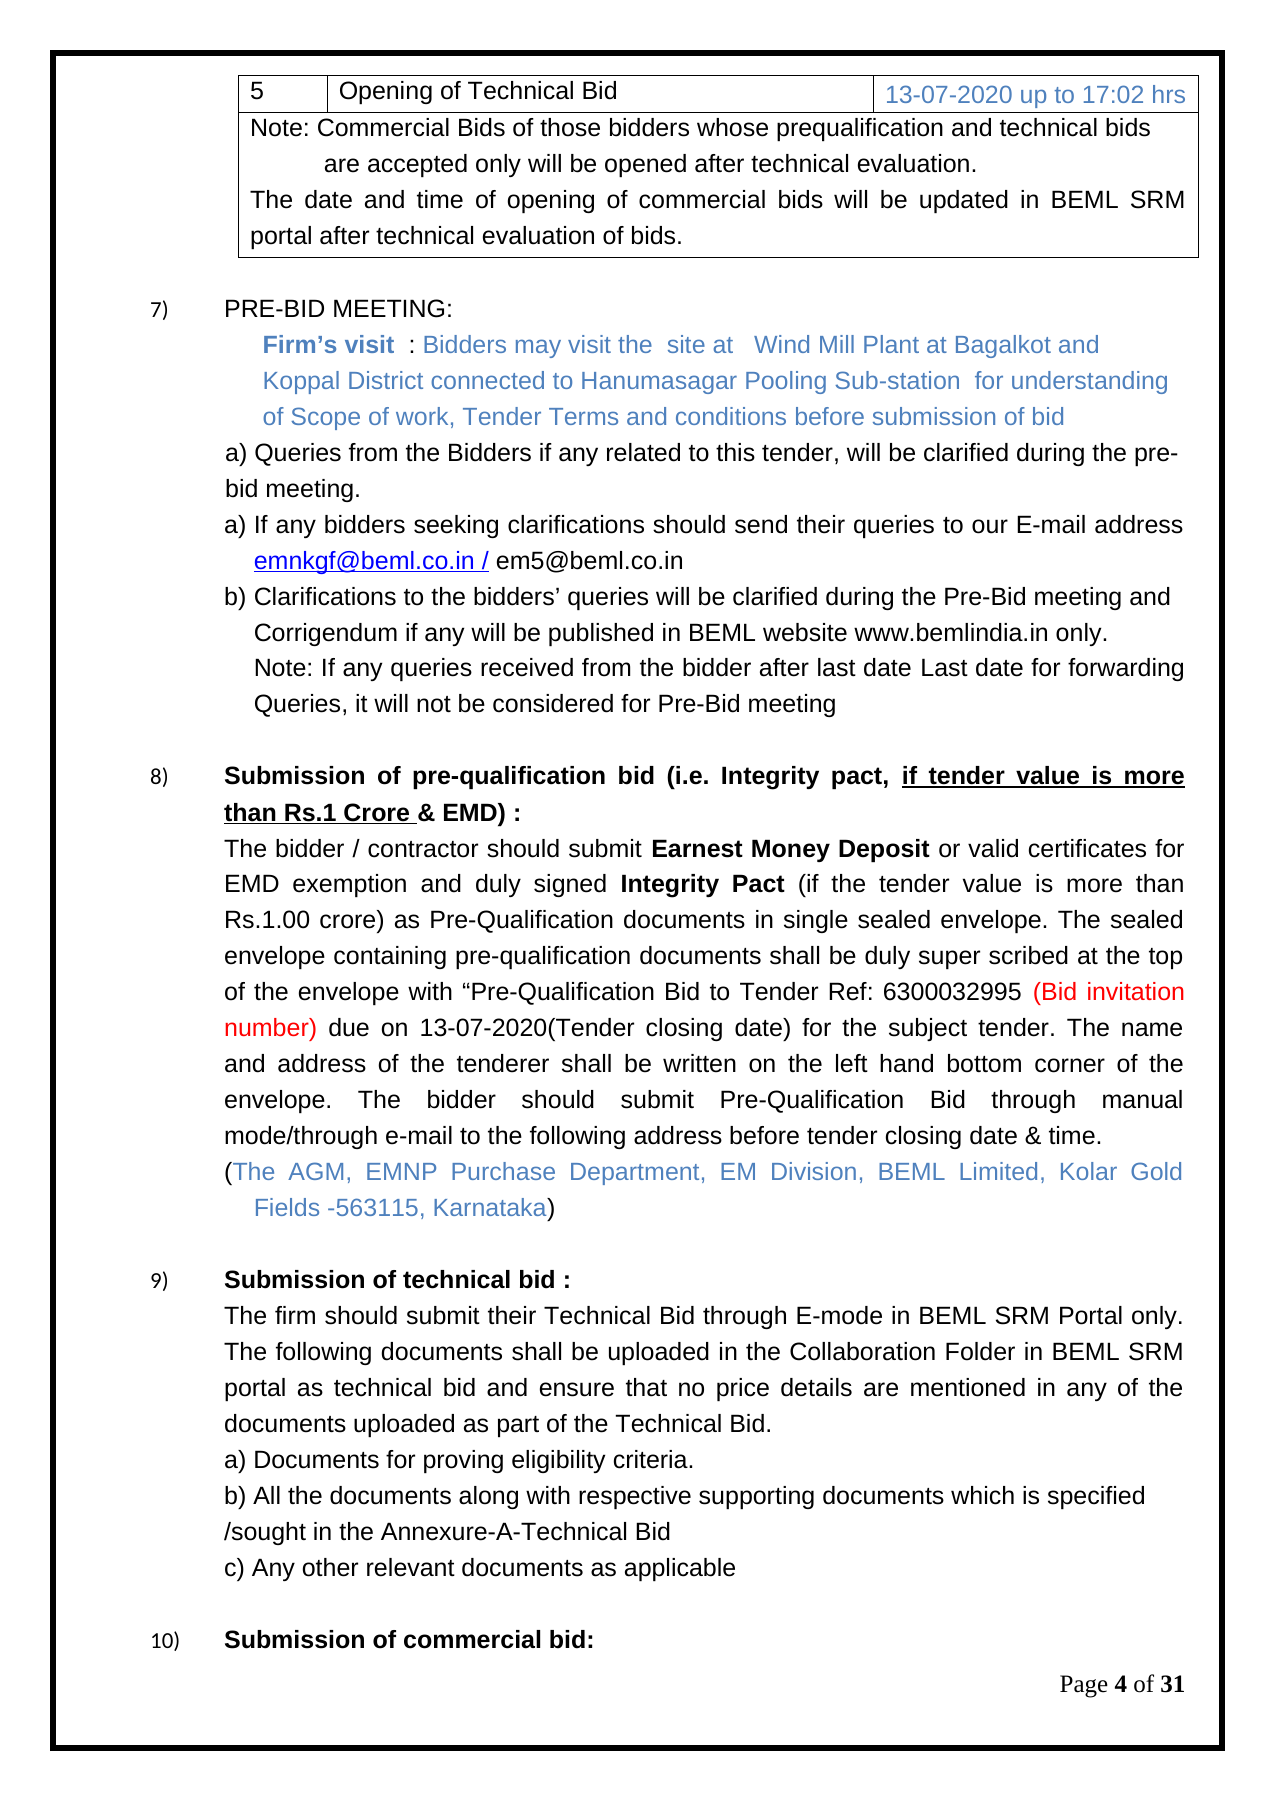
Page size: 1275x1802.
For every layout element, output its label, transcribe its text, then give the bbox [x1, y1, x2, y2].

list Submission of commercial bid: [150, 1625, 1185, 1654]
list PRE-BID MEETING: [150, 293, 1185, 323]
table_cell Opening of Technical Bid [328, 76, 873, 112]
list Submission of pre-qualification bid (i.e. Integrity pact, if tender value is more than Rs.1 Crore & EMD) : [150, 761, 1185, 826]
list a) Documents for proving eligibility criteria. [224, 1445, 1185, 1474]
list If any bidders seeking clarifications should send their queries to our E-mail address emnkgf@beml.co.in / em5@beml.co.in [224, 510, 1185, 574]
table_cell 13-07-2020 up to 17:02 hrs [874, 76, 1198, 112]
table_cell 5 [239, 76, 327, 112]
list The bidder / contractor should submit Earnest Money Deposit or valid certificates for EMD exemption and duly signed Integrity Pact (if the tender value is more than Rs.1.00 crore) as Pre-Qualification documents in single sealed envelope. The sealed envelope containing pre-qualification documents shall be duly super scribed at the top of the envelope with “Pre-Qualification Bid to Tender Ref: 6300032995 (Bid invitation number) due on 13-07-2020(Tender closing date) for the subject tender. The name and address of the tenderer shall be written on the left hand bottom corner of the envelope. The bidder should submit Pre-Qualification Bid through manual mode/through e-mail to the following address before tender closing date & time. [224, 833, 1185, 1150]
list Submission of technical bid : [150, 1265, 1185, 1294]
list The firm should submit their Technical Bid through E-mode in BEML SRM Portal only. The following documents shall be uploaded in the Collaboration Folder in BEML SRM portal as technical bid and ensure that no price details are mentioned in any of the documents uploaded as part of the Technical Bid. [224, 1301, 1185, 1438]
table_cell Note: Commercial Bids of those bidders whose prequalification and technical bids are accepted only will be opened after technical evaluation. The date and time of opening of commercial bids will be updated in BEML SRM portal after technical evaluation of bids. [239, 113, 1198, 257]
list a) Queries from the Bidders if any related to this tender, will be clarified during the pre-bid meeting. [225, 438, 1185, 502]
list b) All the documents along with respective supporting documents which is specified /sought in the Annexure-A-Technical Bid [224, 1481, 1185, 1546]
text Firm’s visit : Bidders may visit the site at Wind Mill Plant at Bagalkot and Koppal District connected to Hanumasagar Pooling Sub-station for understanding of Scope of work, Tender Terms and conditions before submission of bid [262, 330, 1185, 431]
list c) Any other relevant documents as applicable [224, 1553, 1185, 1582]
list Clarifications to the bidders’ queries will be clarified during the Pre-Bid meeting and Corrigendum if any will be published in BEML website www.bemlindia.in only. [224, 582, 1185, 646]
list Note: If any queries received from the bidder after last date Last date for forwarding Queries, it will not be considered for Pre-Bid meeting [224, 653, 1185, 718]
list (The AGM, EMNP Purchase Department, EM Division, BEML Limited, Kolar Gold Fields -563115, Karnataka) [224, 1157, 1185, 1222]
